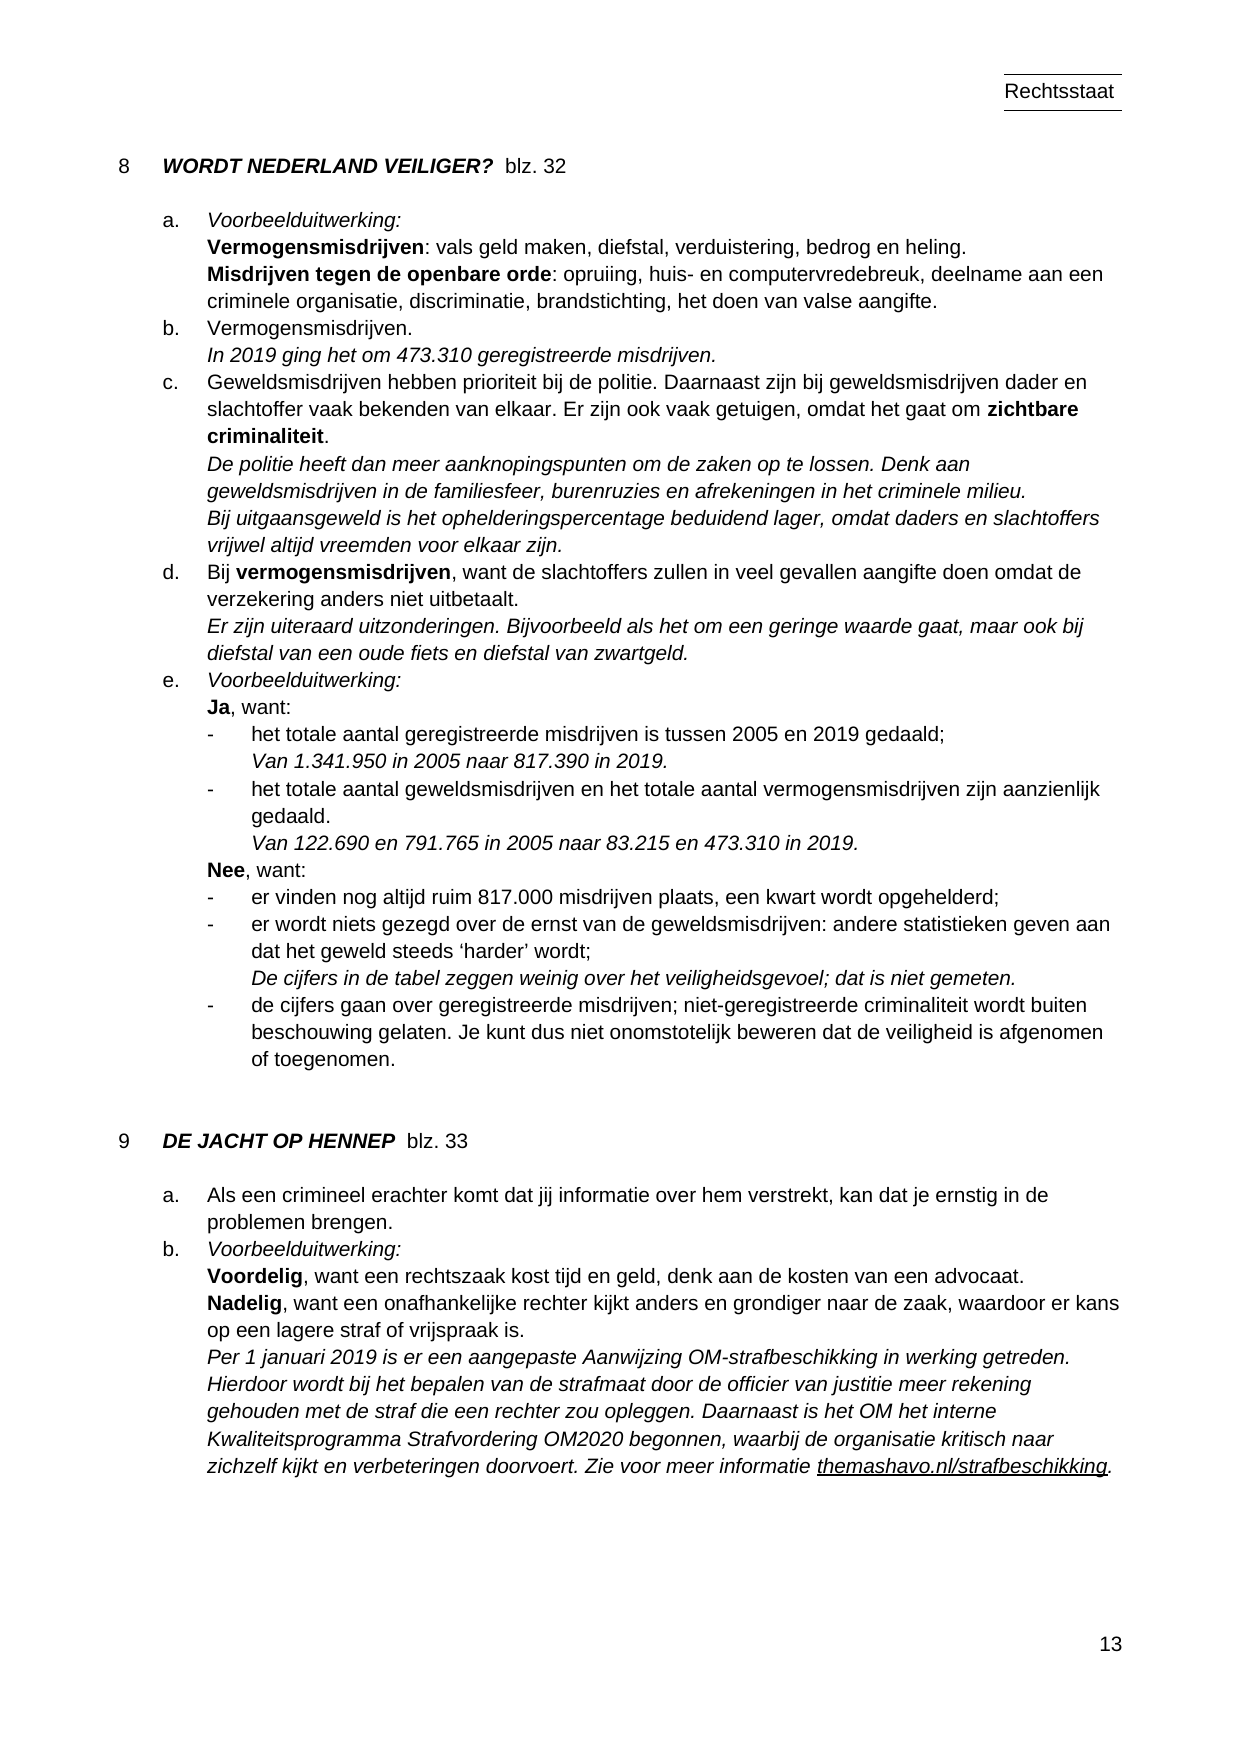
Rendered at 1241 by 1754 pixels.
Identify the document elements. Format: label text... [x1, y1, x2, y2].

text Per 1 januari 2019 is er een aangepaste Aanwijzing OM-strafbeschikking in werking getreden. Hierdoor wordt bij het bepalen van de strafmaat door de officier van justitie meer rekening gehouden met de straf die een rechter zou opleggen. Daarnaast is het OM het interne Kwaliteitsprogramma Strafvordering OM2020 begonnen, waarbij de organisatie kritisch naar zichzelf kijkt en verbeteringen doorvoert. Zie voor meer informatie themashavo.nl/strafbeschikking. [207, 1342, 1122, 1477]
text b. Vermogensmisdrijven. [162, 313, 1122, 340]
text Voordelig, want een rechtszaak kost tijd en geld, denk aan de kosten van een advocaat. [207, 1261, 1122, 1288]
text Ja, want: [207, 692, 1122, 719]
text Nadelig, want een onafhankelijke rechter kijkt anders en grondiger naar de zaak, waardoor er kans op een lagere straf of vrijspraak is. [207, 1288, 1122, 1342]
text - het totale aantal geregistreerde misdrijven is tussen 2005 en 2019 gedaald; [207, 719, 1122, 746]
text In 2019 ging het om 473.310 geregistreerde misdrijven. [207, 340, 1122, 367]
text - er vinden nog altijd ruim 817.000 misdrijven plaats, een kwart wordt opgehelderd; [207, 882, 1122, 909]
text a. Als een crimineel erachter komt dat jij informatie over hem verstrekt, kan dat je ernstig in de problemen brengen. [162, 1179, 1122, 1234]
text e. Voorbeelduitwerking: [162, 665, 1122, 692]
text d. Bij vermogensmisdrijven, want de slachtoffers zullen in veel gevallen aangifte doen omdat de verzekering anders niet uitbetaalt. [162, 557, 1122, 611]
text 9 DE JACHT OP HENNEP blz. 33 [118, 1125, 1122, 1152]
text De politie heeft dan meer aanknopingspunten om de zaken op te lossen. Denk aan geweldsmisdrijven in de familiesfeer, burenruzies en afrekeningen in het criminele milieu. [207, 448, 1122, 502]
text a. Voorbeelduitwerking: [162, 204, 1122, 232]
text Van 122.690 en 791.765 in 2005 naar 83.215 en 473.310 in 2019. [207, 827, 1122, 854]
text Misdrijven tegen de openbare orde: opruiing, huis- en computervredebreuk, deelname aan een criminele organisatie, discriminatie, brandstichting, het doen van valse aangifte. [207, 259, 1122, 313]
text Vermogensmisdrijven: vals geld maken, diefstal, verduistering, bedrog en heling. [207, 232, 1122, 259]
text Nee, want: [207, 854, 1122, 882]
text Er zijn uiteraard uitzonderingen. Bijvoorbeeld als het om een geringe waarde gaat, maar ook bij diefstal van een oude fiets en diefstal van zwartgeld. [207, 611, 1122, 665]
text Van 1.341.950 in 2005 naar 817.390 in 2019. [251, 746, 1122, 773]
text - het totale aantal geweldsmisdrijven en het totale aantal vermogensmisdrijven zijn aanzienlijk gedaald. [207, 773, 1122, 827]
text 8 wordt Nederland veiliger? blz. 32 [118, 153, 1122, 177]
text - de cijfers gaan over geregistreerde misdrijven; niet-geregistreerde criminaliteit wordt buiten beschouwing gelaten. Je kunt dus niet onomstotelijk beweren dat de veiligheid is afgenomen of toegenomen. [207, 990, 1122, 1071]
text b. Voorbeelduitwerking: [162, 1234, 1122, 1261]
text c. Geweldsmisdrijven hebben prioriteit bij de politie. Daarnaast zijn bij geweldsmisdrijven dader en slachtoffer vaak bekenden van elkaar. Er zijn ook vaak getuigen, omdat het gaat om zichtbare criminaliteit. [162, 367, 1122, 448]
text De cijfers in de tabel zeggen weinig over het veiligheidsgevoel; dat is niet gemeten. [251, 963, 1122, 990]
text - er wordt niets gezegd over de ernst van de geweldsmisdrijven: andere statistieken geven aan dat het geweld steeds ‘harder’ wordt; [207, 909, 1122, 963]
text Bij uitgaansgeweld is het ophelderingspercentage beduidend lager, omdat daders en slachtoffers vrijwel altijd vreemden voor elkaar zijn. [207, 502, 1122, 557]
